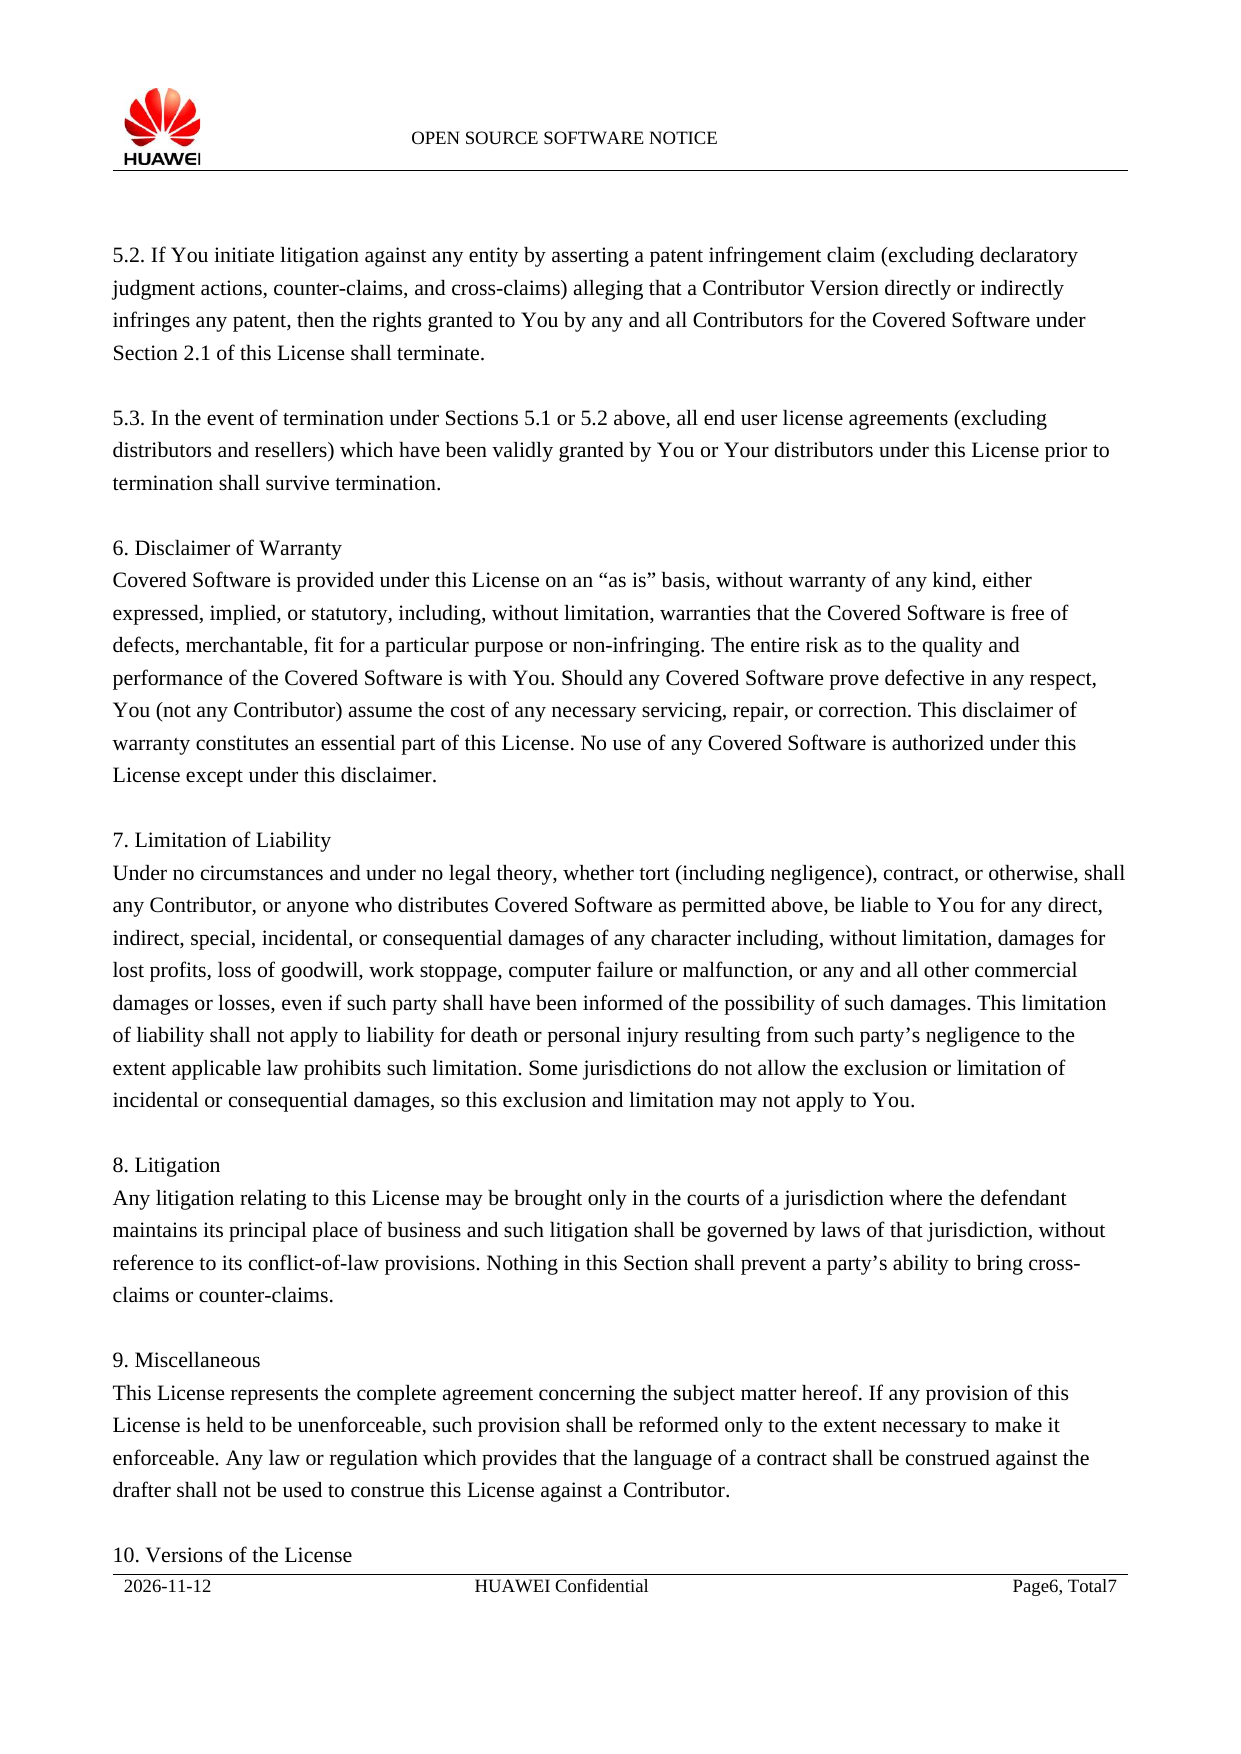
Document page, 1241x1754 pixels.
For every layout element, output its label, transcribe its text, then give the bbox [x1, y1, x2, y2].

picture [124, 88, 201, 165]
